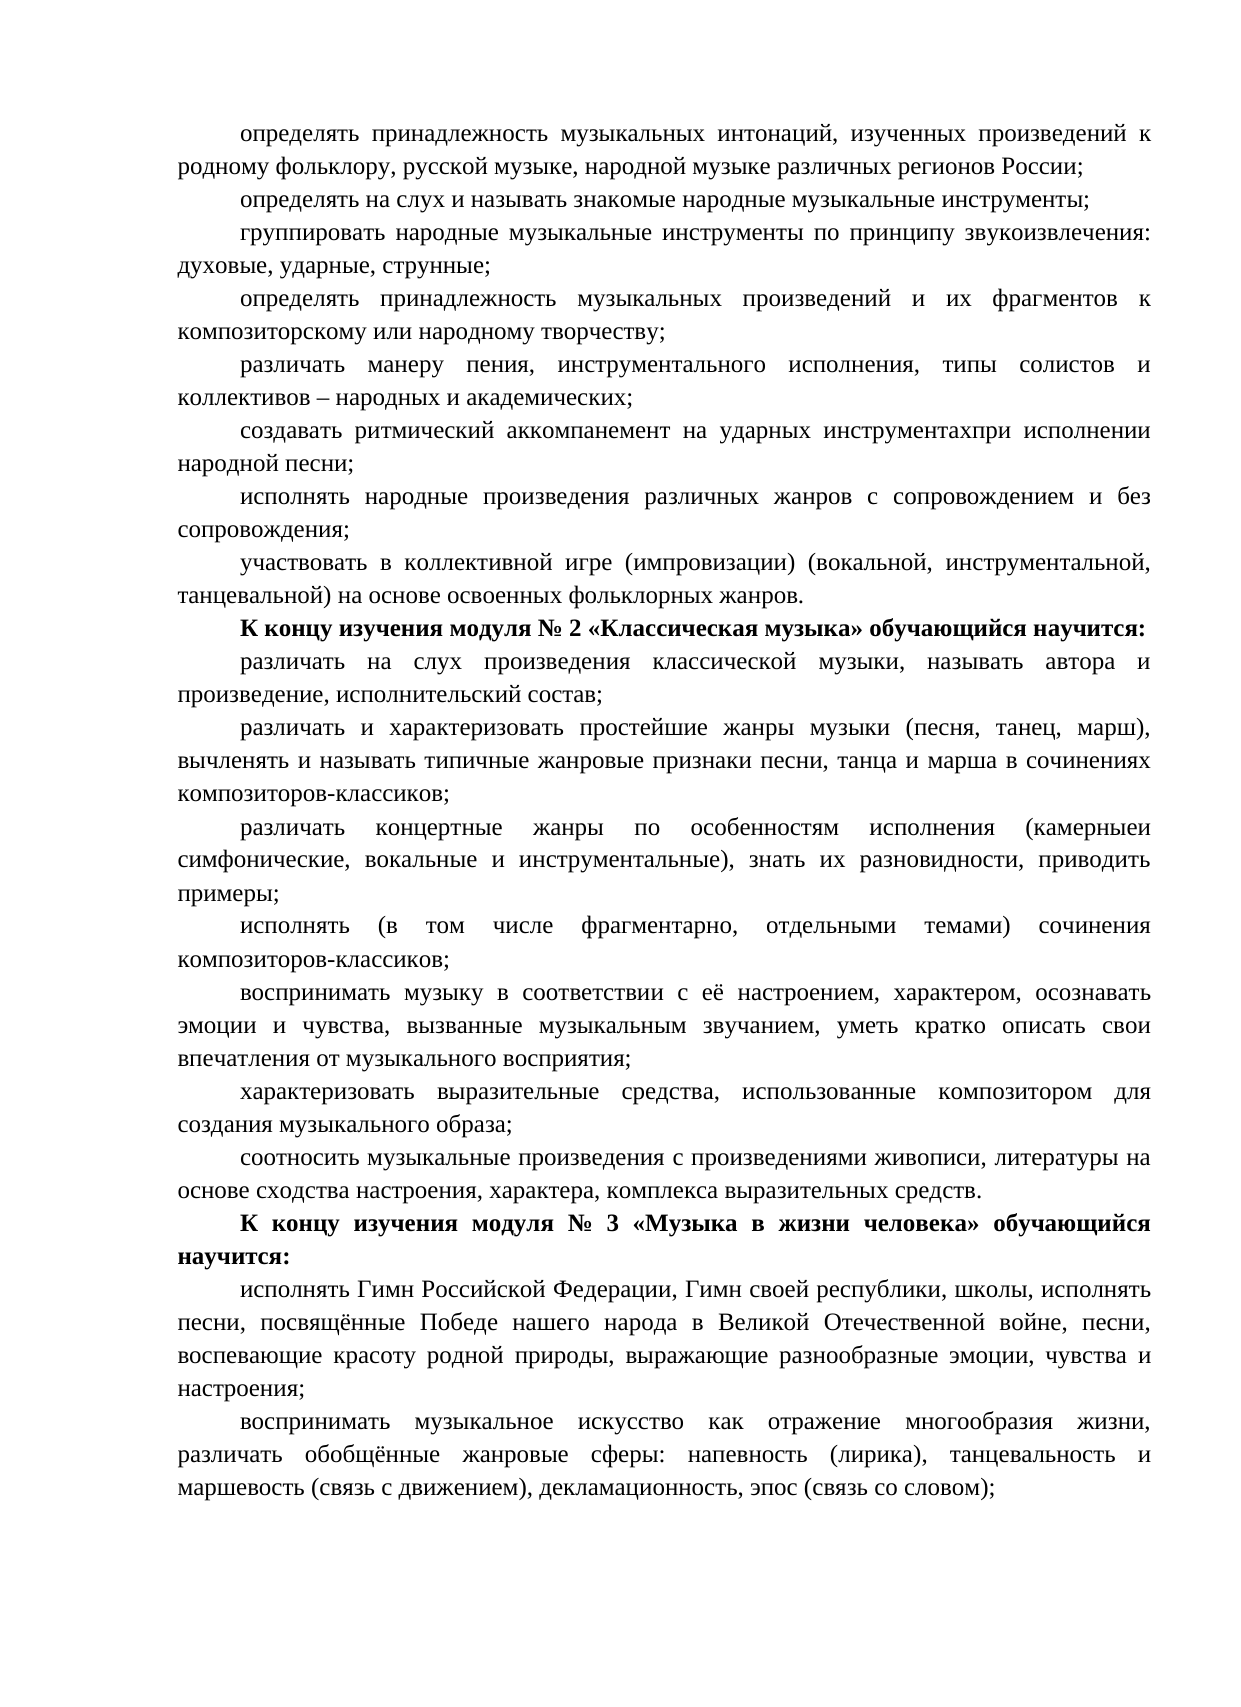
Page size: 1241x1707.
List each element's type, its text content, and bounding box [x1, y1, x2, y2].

text участвовать в коллективной игре (импровизации) (вокальной, инструментальной, танцевальной) на основе освоенных фольклорных жанров. [177, 547, 1152, 609]
text исполнять (в том числе фрагментарно, отдельными темами) сочинения композиторов-классиков; [177, 911, 1152, 972]
text исполнять народные произведения различных жанров с сопровождением и без сопровождения; [177, 481, 1152, 543]
text определять на слух и называть знакомые народные музыкальные инструменты; [177, 184, 1152, 213]
text К концу изучения модуля № 3 «Музыка в жизни человека» обучающийся научится: [177, 1208, 1152, 1269]
text различать манеру пения, инструментального исполнения, типы солистов и коллективов – народных и академических; [177, 349, 1152, 411]
text определять принадлежность музыкальных произведений и их фрагментов к композиторскому или народному творчеству; [177, 283, 1152, 345]
text различать концертные жанры по особенностям исполнения (камерныеи симфонические, вокальные и инструментальные), знать их разновидности, приводить примеры; [177, 812, 1152, 906]
text характеризовать выразительные средства, использованные композитором для создания музыкального образа; [177, 1076, 1152, 1137]
text различать на слух произведения классической музыки, называть автора и произведение, исполнительский состав; [177, 646, 1152, 708]
text создавать ритмический аккомпанемент на ударных инструментахпри исполнении народной песни; [177, 415, 1152, 477]
text группировать народные музыкальные инструменты по принципу звукоизвлечения: духовые, ударные, струнные; [177, 217, 1152, 279]
text воспринимать музыку в соответствии с её настроением, характером, осознавать эмоции и чувства, вызванные музыкальным звучанием, уметь кратко описать свои впечатления от музыкального восприятия; [177, 977, 1152, 1071]
text различать и характеризовать простейшие жанры музыки (песня, танец, марш), вычленять и называть типичные жанровые признаки песни, танца и марша в сочинениях композиторов-классиков; [177, 712, 1152, 807]
text исполнять Гимн Российской Федерации, Гимн своей республики, школы, исполнять песни, посвящённые Победе нашего народа в Великой Отечественной войне, песни, воспевающие красоту родной природы, выражающие разнообразные эмоции, чувства и настроения; [177, 1274, 1152, 1402]
text соотносить музыкальные произведения с произведениями живописи, литературы на основе сходства настроения, характера, комплекса выразительных средств. [177, 1142, 1152, 1203]
text определять принадлежность музыкальных интонаций, изученных произведений к родному фольклору, русской музыке, народной музыке различных регионов России; [177, 118, 1152, 180]
text К концу изучения модуля № 2 «Классическая музыка» обучающийся научится: [177, 613, 1152, 642]
text воспринимать музыкальное искусство как отражение многообразия жизни, различать обобщённые жанровые сферы: напевность (лирика), танцевальность и маршевость (связь с движением), декламационность, эпос (связь со словом); [177, 1406, 1152, 1501]
